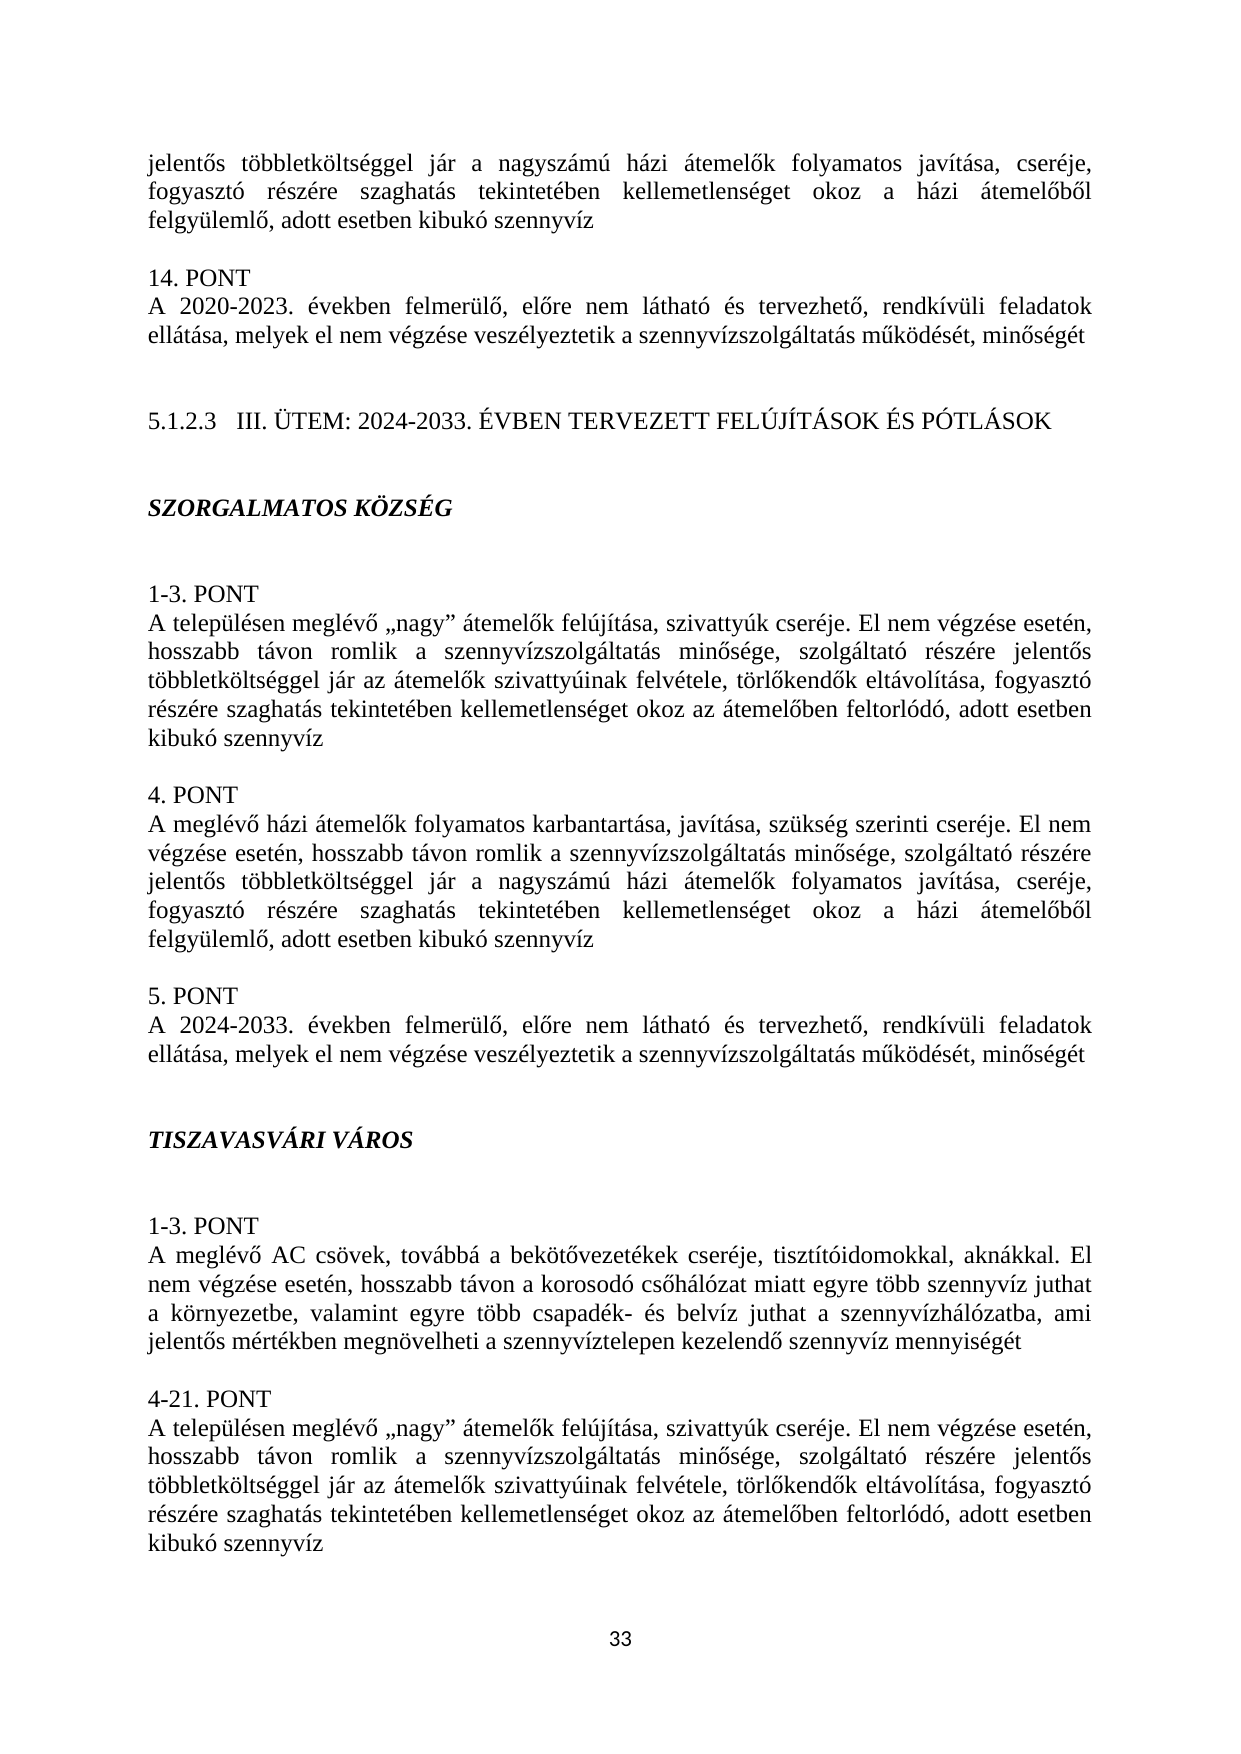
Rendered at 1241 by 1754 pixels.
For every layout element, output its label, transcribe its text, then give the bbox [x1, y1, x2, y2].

text 4. pont [148, 780, 1093, 809]
text 14. pont [148, 263, 1093, 291]
text 1-3. pont [148, 579, 1093, 608]
text A településen meglévő „nagy” átemelők felújítása, szivattyúk cseréje. El nem végzése esetén, hosszabb távon romlik a szennyvízszolgáltatás minősége, szolgáltató részére jelentős többletköltséggel jár az átemelők szivattyúinak felvétele, törlőkendők eltávolítása, fogyasztó részére szaghatás tekintetében kellemetlenséget okoz az átemelőben feltorlódó, adott esetben kibukó szennyvíz [148, 608, 1093, 751]
text A 2024-2033. években felmerülő, előre nem látható és tervezhető, rendkívüli feladatok ellátása, melyek el nem végzése veszélyeztetik a szennyvízszolgáltatás működését, minőségét [148, 1010, 1093, 1068]
text 1-3. pont [148, 1211, 1093, 1240]
text A településen meglévő „nagy” átemelők felújítása, szivattyúk cseréje. El nem végzése esetén, hosszabb távon romlik a szennyvízszolgáltatás minősége, szolgáltató részére jelentős többletköltséggel jár az átemelők szivattyúinak felvétele, törlőkendők eltávolítása, fogyasztó részére szaghatás tekintetében kellemetlenséget okoz az átemelőben feltorlódó, adott esetben kibukó szennyvíz [148, 1413, 1093, 1556]
text 4-21. pont [148, 1384, 1093, 1413]
text Szorgalmatos község [148, 493, 1093, 521]
text A meglévő AC csövek, továbbá a bekötővezetékek cseréje, tisztítóidomokkal, aknákkal. El nem végzése esetén, hosszabb távon a korosodó csőhálózat miatt egyre több szennyvíz juthat a környezetbe, valamint egyre több csapadék- és belvíz juthat a szennyvízhálózatba, ami jelentős mértékben megnövelheti a szennyvíztelepen kezelendő szennyvíz mennyiségét [148, 1240, 1093, 1355]
text 5. pont [148, 981, 1093, 1010]
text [148, 148, 1093, 234]
text 5.1.2.3 III. ÜTEM: 2024-2033. évben tervezett felújítások és pótlások [148, 406, 1093, 435]
text tiszavasvári város [148, 1125, 1093, 1154]
text A 2020-2023. években felmerülő, előre nem látható és tervezhető, rendkívüli feladatok ellátása, melyek el nem végzése veszélyeztetik a szennyvízszolgáltatás működését, minőségét [148, 291, 1093, 349]
